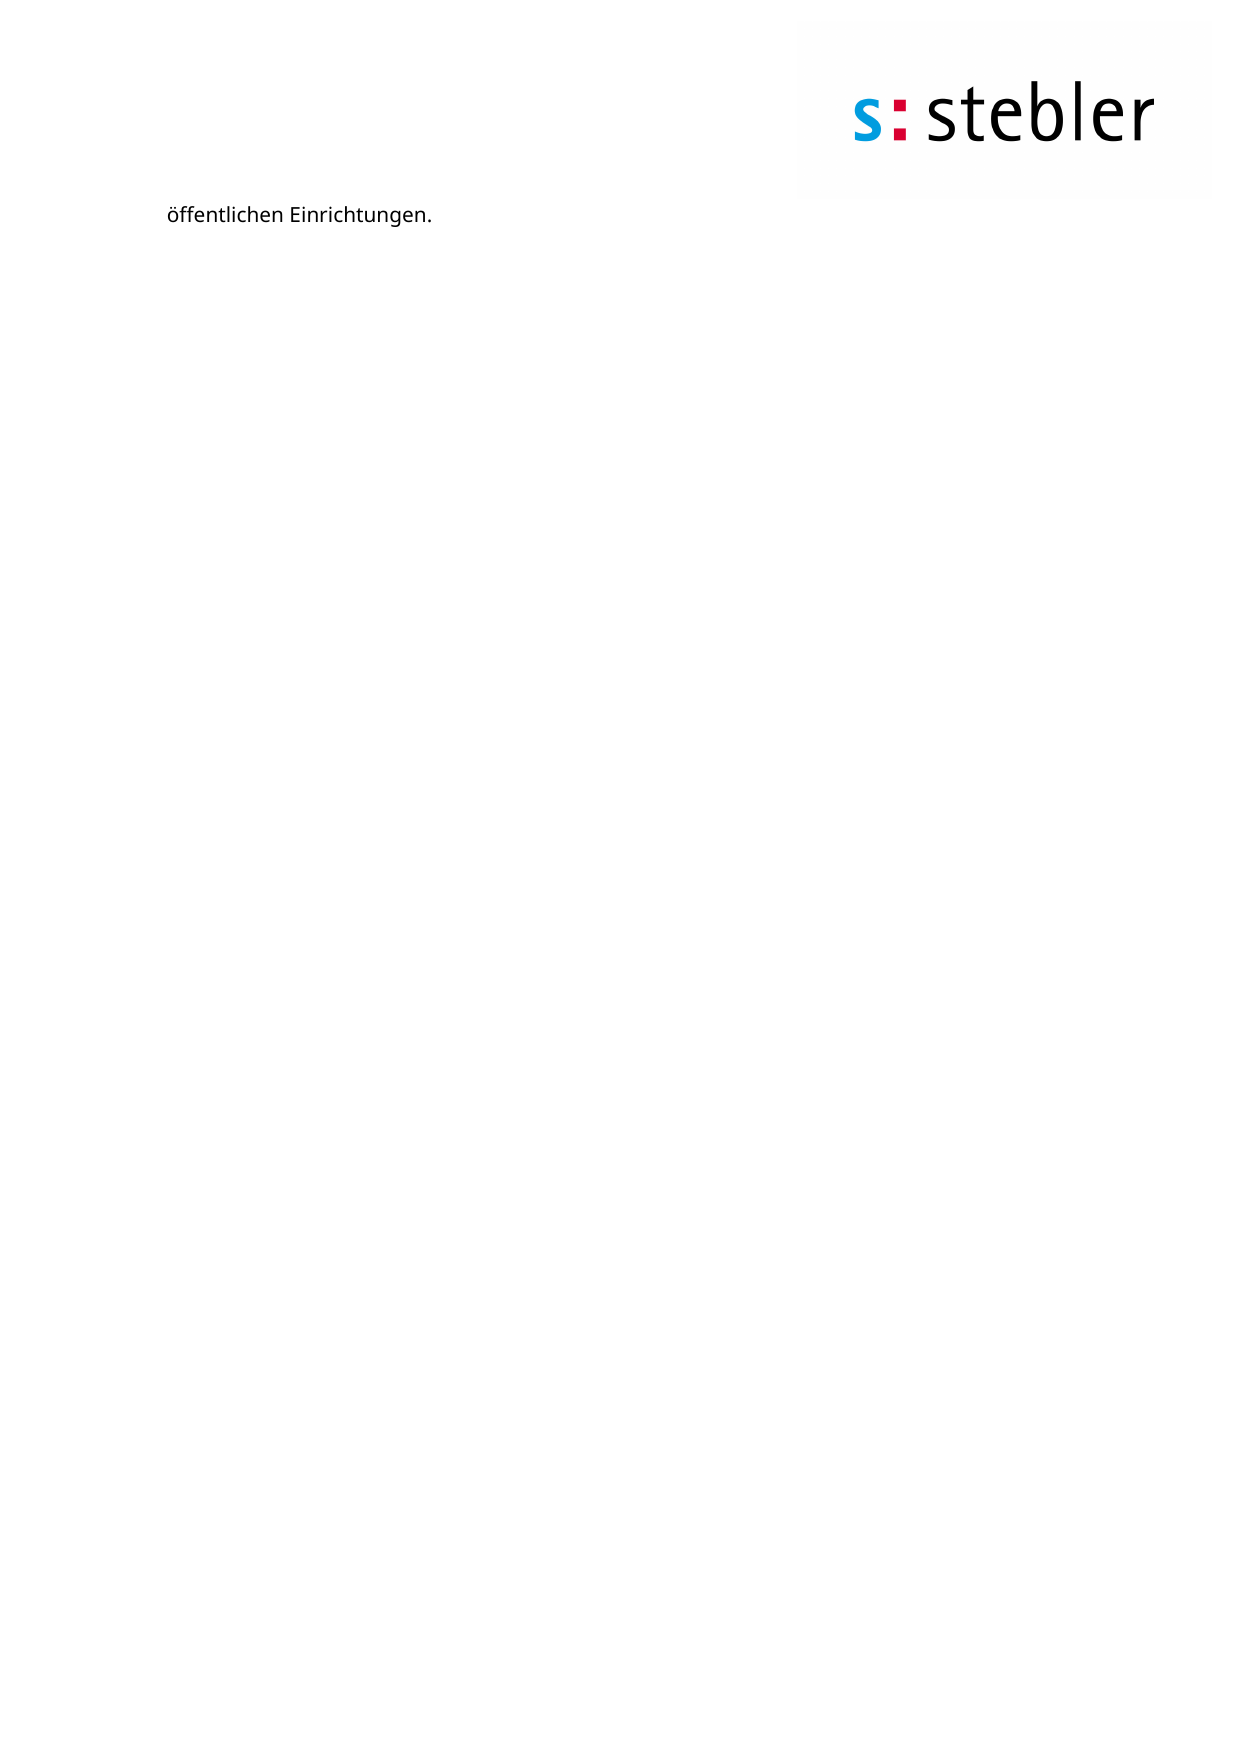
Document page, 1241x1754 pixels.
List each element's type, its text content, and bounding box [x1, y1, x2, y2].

picture [796, 21, 1213, 199]
